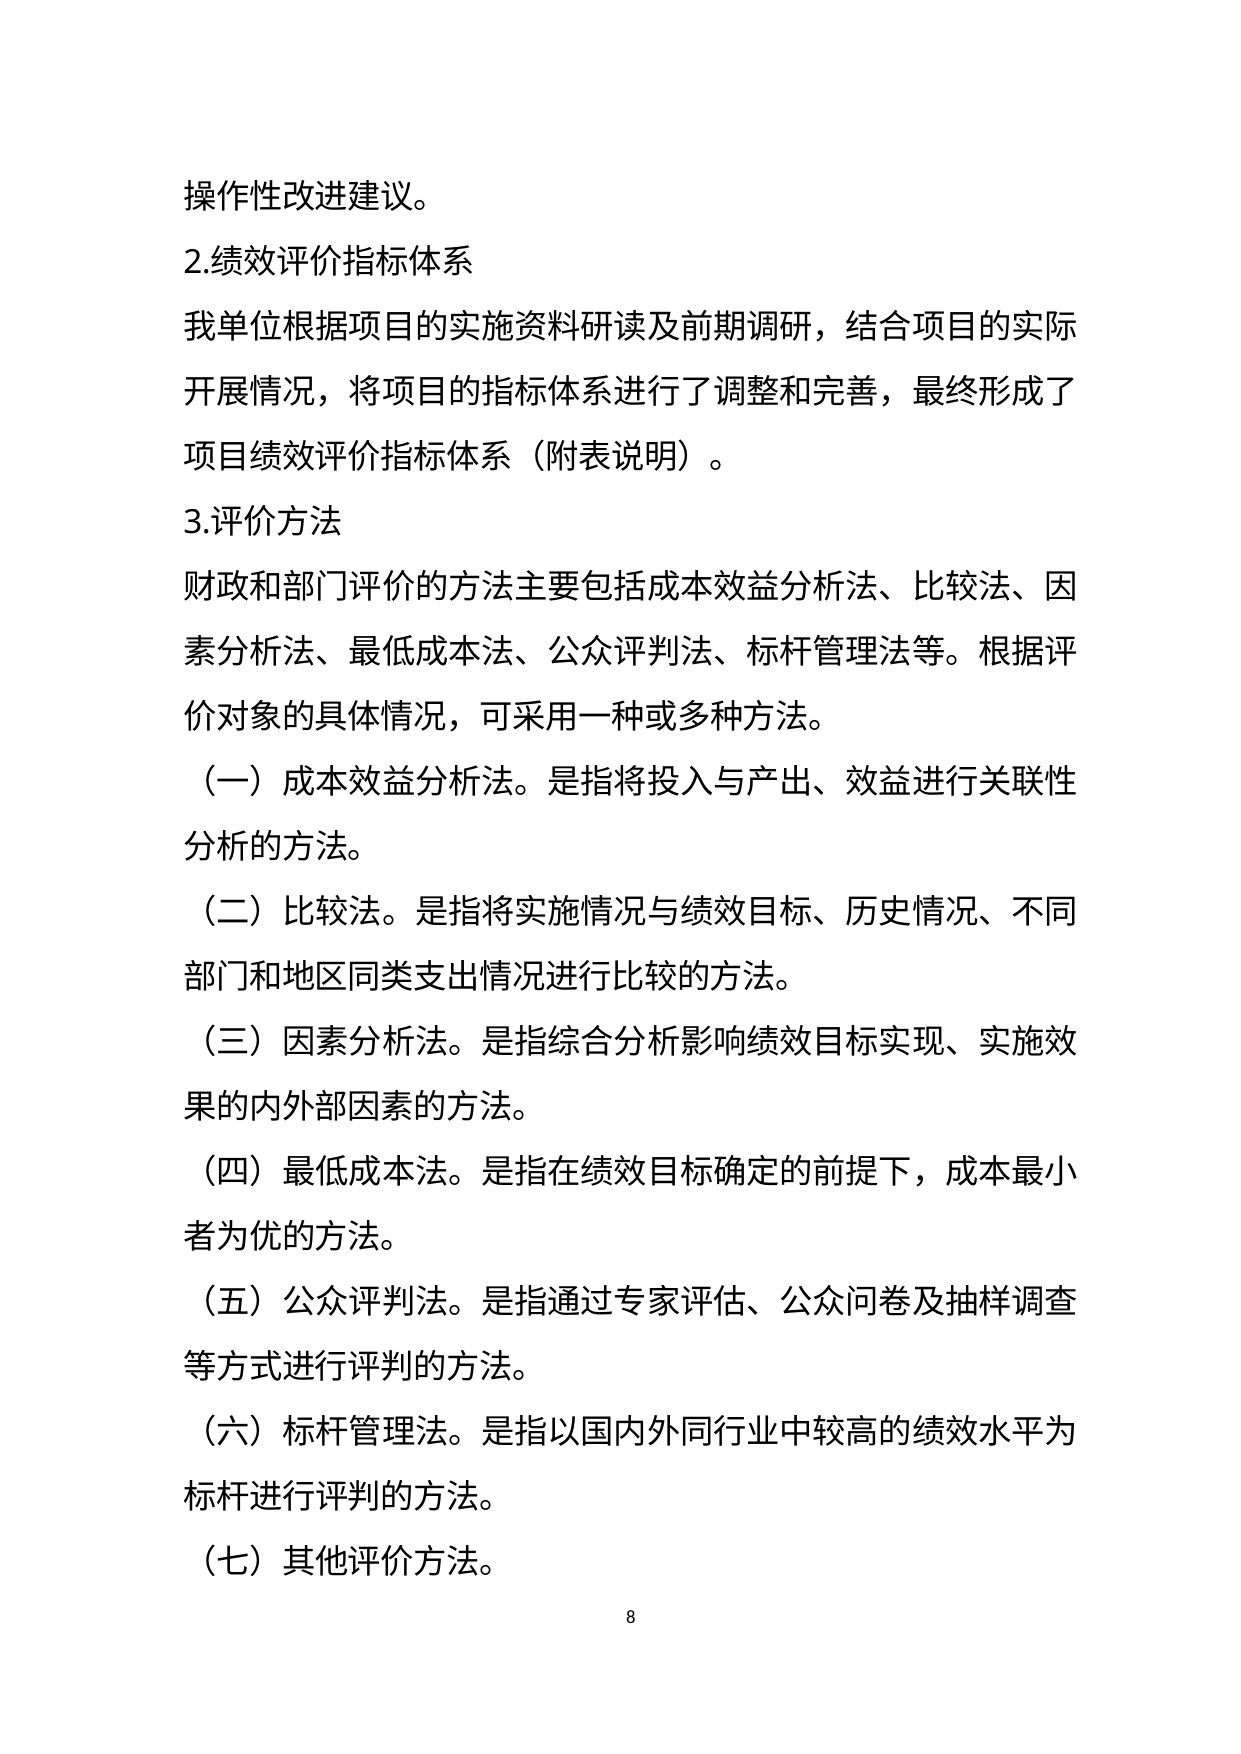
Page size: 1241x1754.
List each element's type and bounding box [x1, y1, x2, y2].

text [183, 162, 1078, 1592]
